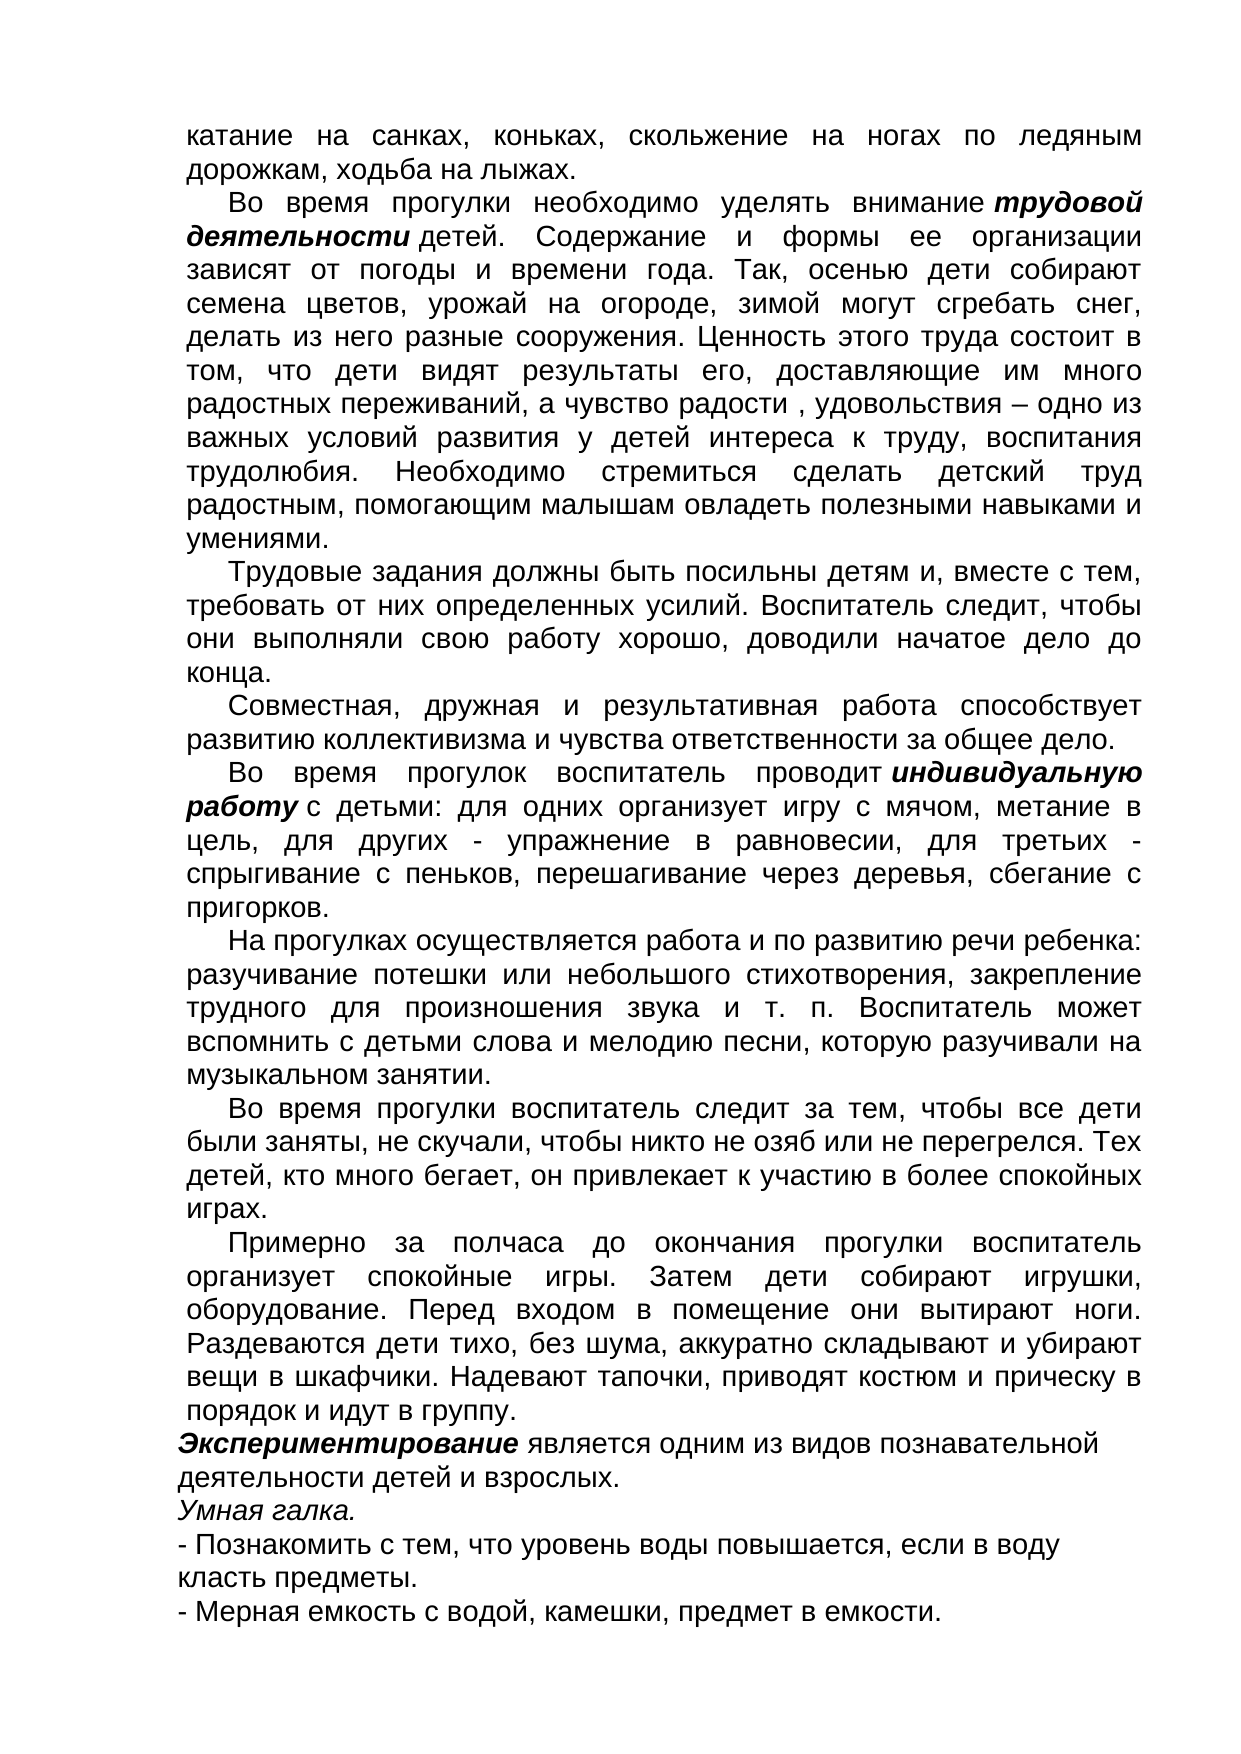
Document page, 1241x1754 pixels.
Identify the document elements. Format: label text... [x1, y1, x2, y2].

text Во время прогулки необходимо уделять внимание трудовой деятельности детей. Содержание и формы ее организации зависят от погоды и времени года. Так, осенью дети собирают семена цветов, урожай на огороде, зимой могут сгребать снег, делать из него разные сооружения. Ценность этого труда состоит в том, что дети видят результаты его, доставляющие им много радостных переживаний, а чувство радости , удовольствия – одно из важных условий развития у детей интереса к труду, воспитания трудолюбия. Необходимо стремиться сделать детский труд радостным, помогающим малышам овладеть полезными навыками и умениями. [186, 185, 1143, 554]
text На прогулках осуществляется работа и по развитию речи ребенка: разучивание потешки или небольшого стихотворения, закрепление трудного для произношения звука и т. п. Воспитатель может вспомнить с детьми слова и мелодию песни, которую разучивали на музыкальном занятии. [186, 923, 1143, 1091]
text Примерно за полчаса до окончания прогулки воспитатель организует спокойные игры. Затем дети собирают игрушки, оборудование. Перед входом в помещение они вытирают ноги. Раздеваются дети тихо, без шума, аккуратно складывают и убирают вещи в шкафчики. Надевают тапочки, приводят костюм и прическу в порядок и идут в группу. [186, 1225, 1143, 1426]
text Трудовые задания должны быть посильны детям и, вместе с тем, требовать от них определенных усилий. Воспитатель следит, чтобы они выполняли свою работу хорошо, доводили начатое дело до конца. [186, 554, 1143, 688]
text Совместная, дружная и результативная работа способствует развитию коллективизма и чувства ответственности за общее дело. [186, 688, 1143, 755]
text Во время прогулок воспитатель проводит индивидуальную работу с детьми: для одних организует игру с мячом, метание в цель, для других - упражнение в равновесии, для третьих - спрыгивание с пеньков, перешагивание через деревья, сбегание с пригорков. [186, 755, 1143, 923]
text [177, 1426, 1152, 1627]
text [186, 118, 1143, 185]
text Во время прогулки воспитатель следит за тем, чтобы все дети были заняты, не скучали, чтобы никто не озяб или не перегрелся. Тех детей, кто много бегает, он привлекает к участию в более спокойных играх. [186, 1091, 1143, 1225]
